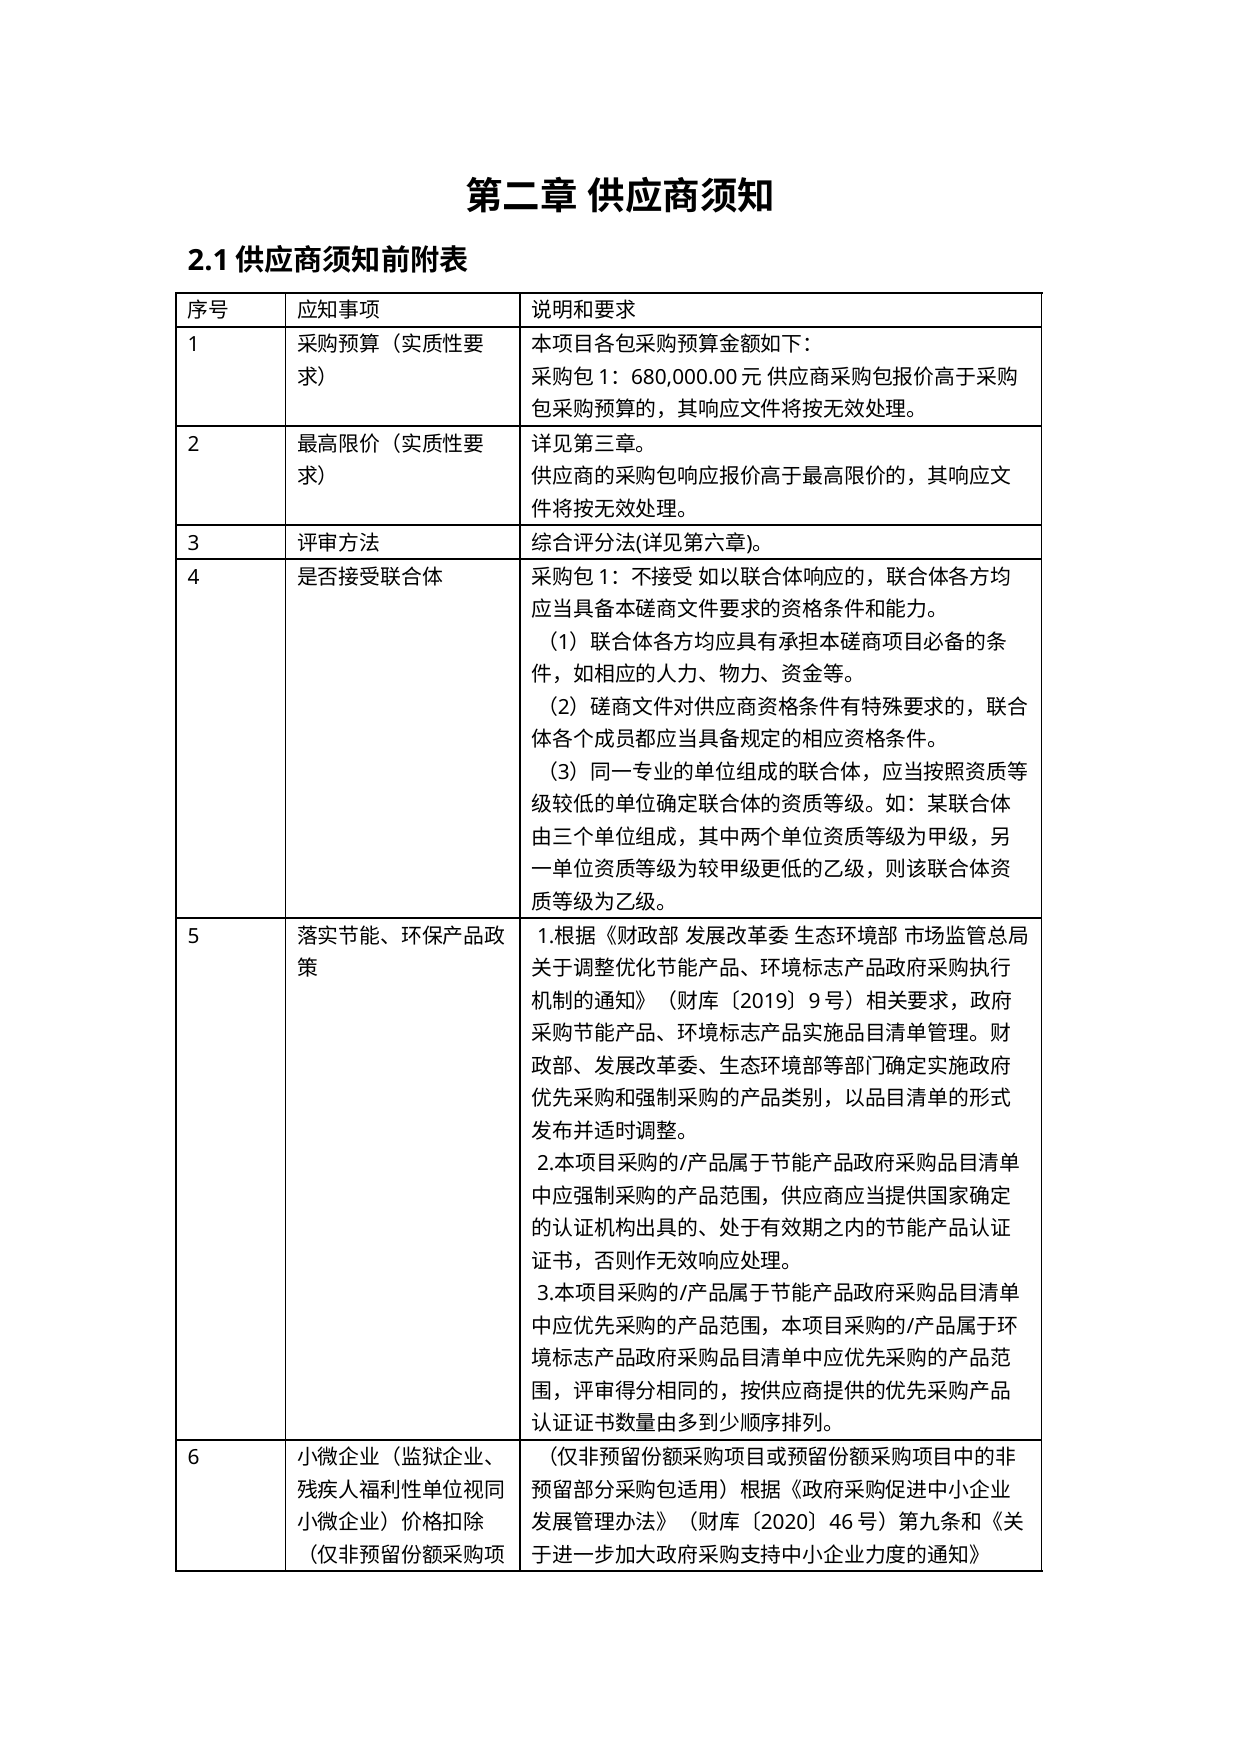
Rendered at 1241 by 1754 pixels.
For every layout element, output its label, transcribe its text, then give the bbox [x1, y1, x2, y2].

table_cell 采购预算（实质性要求） [286, 328, 519, 425]
table_cell 1.根据《财政部 发展改革委 生态环境部 市场监管总局关于调整优化节能产品、环境标志产品政府采购执行机制的通知》（财库〔2019〕9号）相关要求，政府采购节能产品、环境标志产品实施品目清单管理。财政部、发展改革委、生态环境部等部门确定实施政府优先采购和强制采购的产品类别，以品目清单的形式发布并适时调整。 2.本项目采购的/产品属于节能产品政府采购品目清单中应强制采购的产品范围，供应商应当提供国家确定的认证机构出具的、处于有效期之内的节能产品认证证书，否则作无效响应处理。 3.本项目采购的/产品属于节能产品政府采购品目清单中应优先采购的产品范围，本项目采购的/产品属于环境标志产品政府采购品目清单中应优先采购的产品范围，评审得分相同的，按供应商提供的优先采购产品认证证书数量由多到少顺序排列。 [521, 919, 1041, 1439]
table_cell 2 [177, 427, 285, 524]
text 2.1供应商须知前附表 [187, 227, 1053, 292]
table_cell 详见第三章。 供应商的采购包响应报价高于最高限价的，其响应文件将按无效处理。 [521, 427, 1041, 524]
table_cell 是否接受联合体 [286, 560, 519, 917]
table_cell 4 [177, 560, 285, 917]
table_cell 综合评分法(详见第六章)。 [521, 526, 1041, 558]
table_header 说明和要求 [521, 294, 1041, 326]
table_cell 5 [177, 919, 285, 1439]
table_cell 1 [177, 328, 285, 425]
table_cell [286, 1441, 519, 1570]
table_cell 最高限价（实质性要求） [286, 427, 519, 524]
table_header 应知事项 [286, 294, 519, 326]
table_cell 采购包1：不接受 如以联合体响应的，联合体各方均应当具备本磋商文件要求的资格条件和能力。 （1）联合体各方均应具有承担本磋商项目必备的条件，如相应的人力、物力、资金等。 （2）磋商文件对供应商资格条件有特殊要求的，联合体各个成员都应当具备规定的相应资格条件。 （3）同一专业的单位组成的联合体，应当按照资质等级较低的单位确定联合体的资质等级。如：某联合体由三个单位组成，其中两个单位资质等级为甲级，另一单位资质等级为较甲级更低的乙级，则该联合体资质等级为乙级。 [521, 560, 1041, 917]
text 第二章 供应商须知 [187, 162, 1053, 227]
table_cell 3 [177, 526, 285, 558]
table_cell 落实节能、环保产品政策 [286, 919, 519, 1439]
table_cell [521, 1441, 1041, 1570]
table_cell 本项目各包采购预算金额如下： 采购包1：680,000.00元 供应商采购包报价高于采购包采购预算的，其响应文件将按无效处理。 [521, 328, 1041, 425]
table_cell 评审方法 [286, 526, 519, 558]
table_header 序号 [177, 294, 285, 326]
table_cell 6 [177, 1441, 285, 1570]
